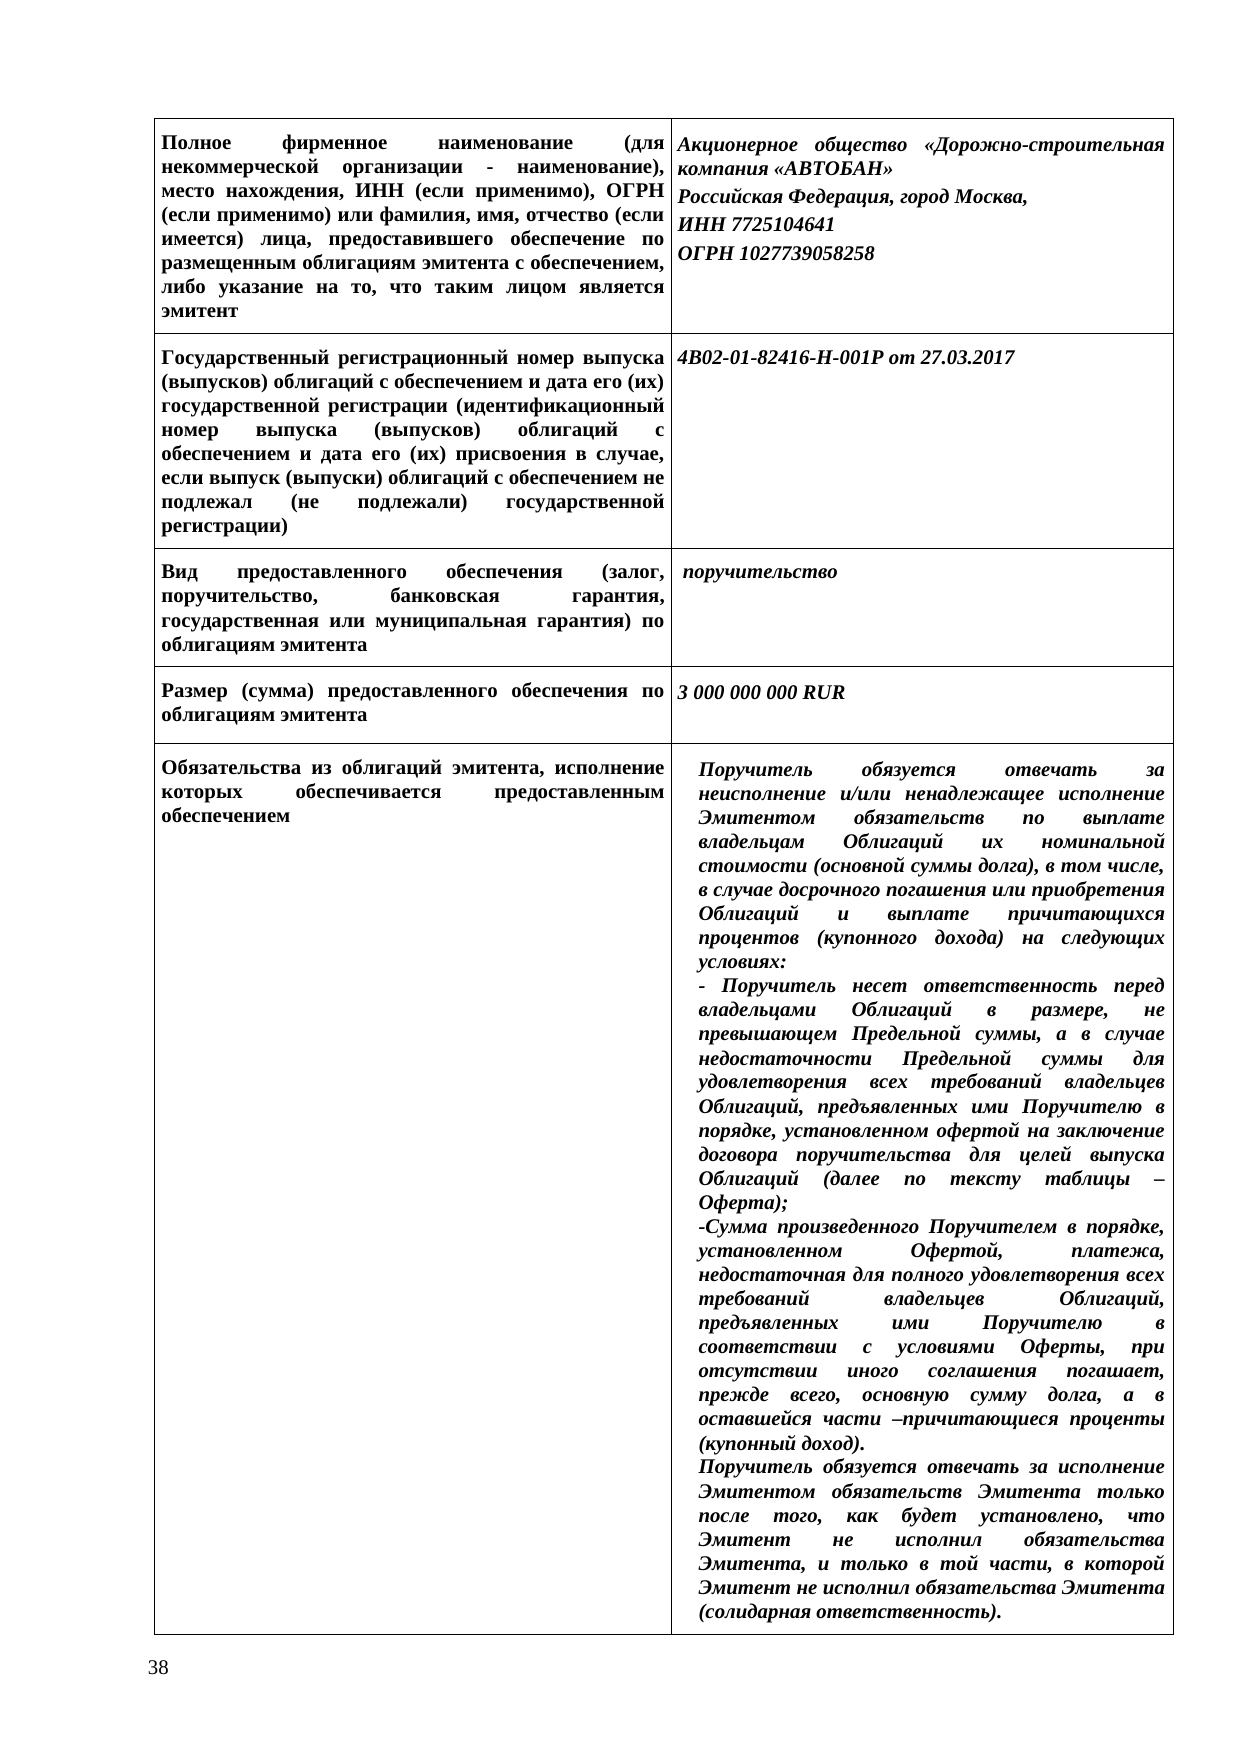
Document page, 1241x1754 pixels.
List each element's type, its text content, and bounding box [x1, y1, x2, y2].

table_cell Государственный регистрационный номер выпуска (выпусков) облигаций с обеспечением и дата его (их) государственной регистрации (идентификационный номер выпуска (выпусков) облигаций с обеспечением и дата его (их) присвоения в случае, если выпуск (выпуски) облигаций с обеспечением не подлежал (не подлежали) государственной регистрации) [155, 334, 671, 548]
table_cell Размер (сумма) предоставленного обеспечения по облигациям эмитента [155, 667, 671, 743]
table_cell Вид предоставленного обеспечения (залог, поручительство, банковская гарантия, государственная или муниципальная гарантия) по облигациям эмитента [155, 549, 671, 666]
table_header Акционерное общество «Дорожно-строительная компания «АВТОБАН» Российская Федерация, город Москва, ИНН 7725104641 ОГРН 1027739058258 [672, 119, 1173, 333]
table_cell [155, 744, 671, 1633]
table_header Полное фирменное наименование (для некоммерческой организации - наименование), место нахождения, ИНН (если применимо), ОГРН (если применимо) или фамилия, имя, отчество (если имеется) лица, предоставившего обеспечение по размещенным облигациям эмитента с обеспечением, либо указание на то, что таким лицом является эмитент [155, 119, 671, 333]
table_cell 3 000 000 000 RUR [672, 667, 1173, 743]
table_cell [672, 744, 1173, 1633]
table_cell поручительство [672, 549, 1173, 666]
table_cell 4B02-01-82416-H-001P от 27.03.2017 [672, 334, 1173, 548]
